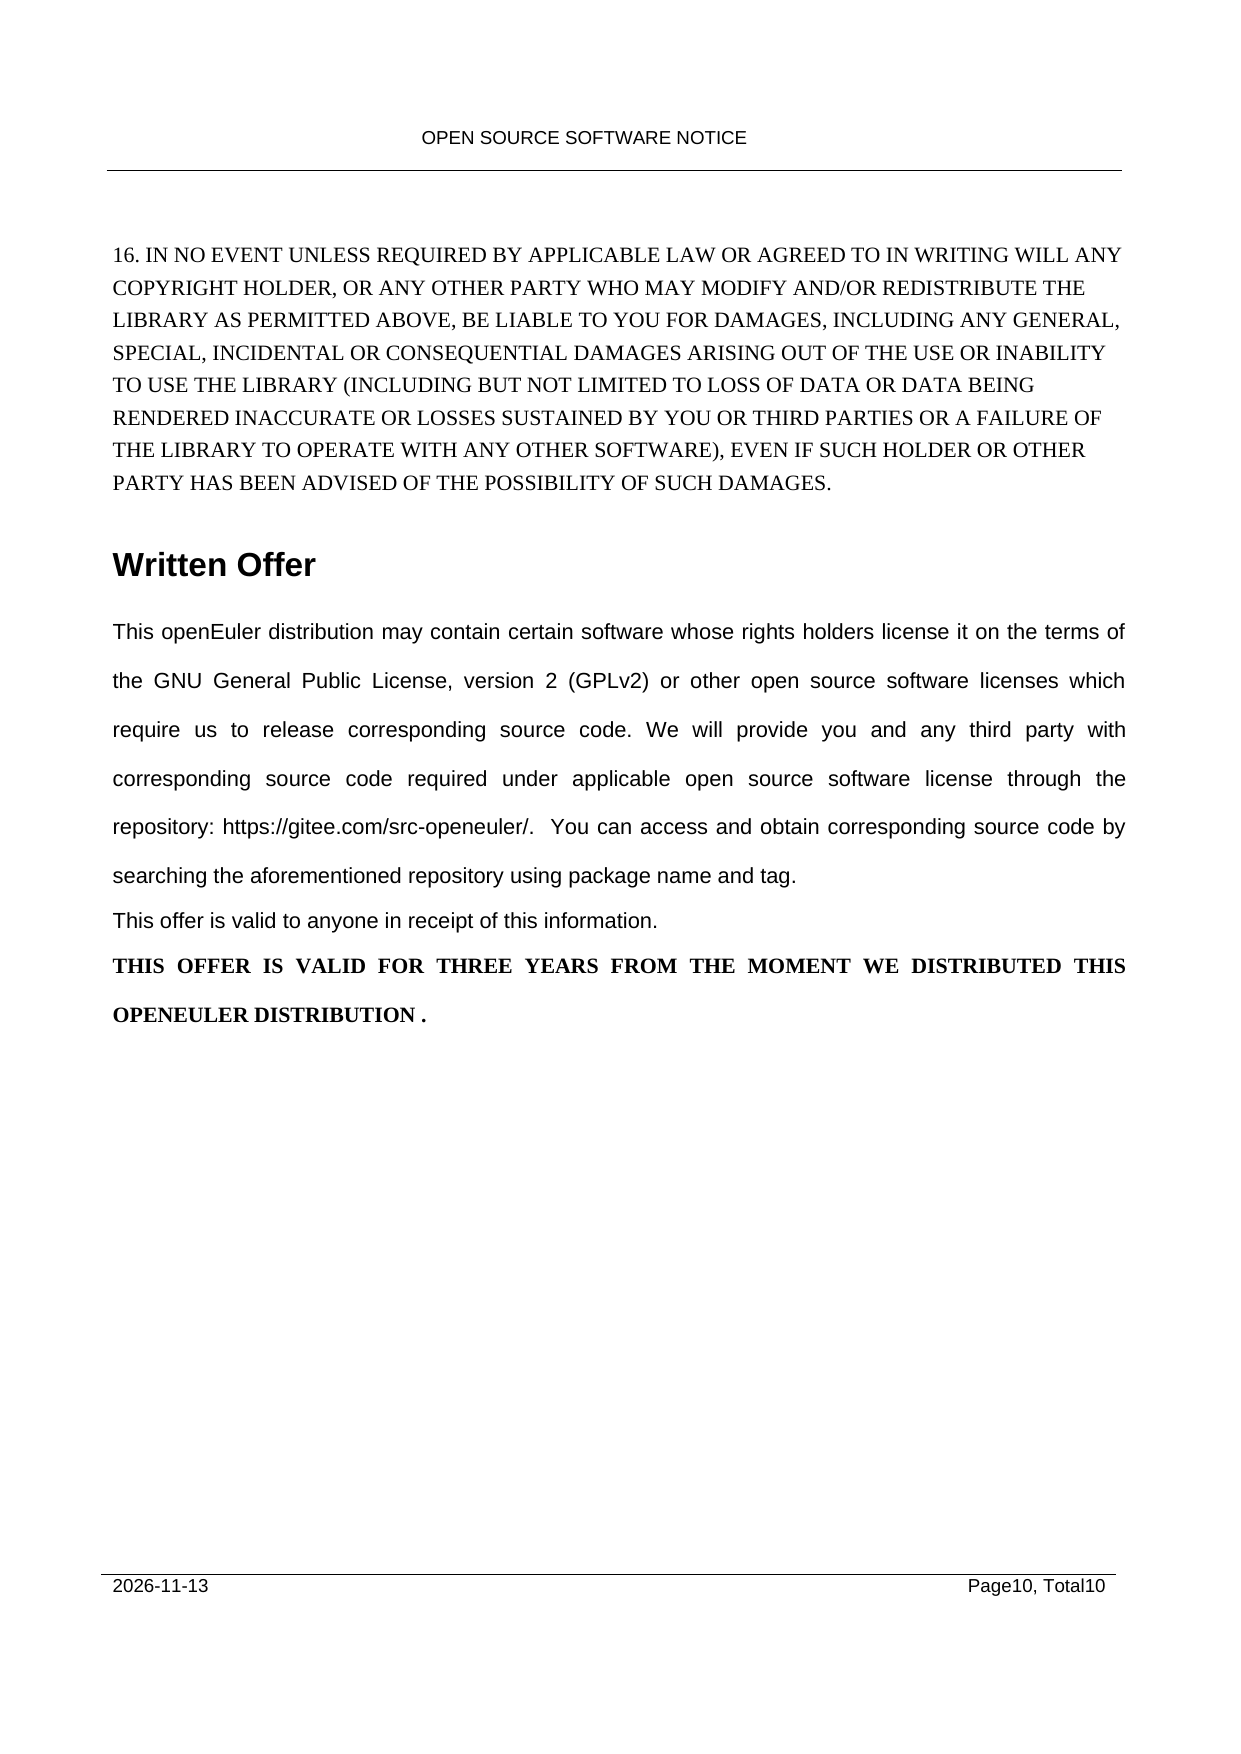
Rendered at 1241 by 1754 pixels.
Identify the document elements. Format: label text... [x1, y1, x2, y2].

text Written Offer [112, 531, 1128, 596]
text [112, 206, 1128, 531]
text THIS OFFER IS VALID FOR THREE YEARS FROM THE MOMENT WE DISTRIBUTED THIS OPENEULER DISTRIBUTION . [112, 949, 1128, 1031]
text This offer is valid to anyone in receipt of this information. [112, 904, 1128, 937]
text This openEuler distribution may contain certain software whose rights holders license it on the terms of the GNU General Public License, version 2 (GPLv2) or other open source software licenses which require us to release corresponding source code. We will provide you and any third party with corresponding source code required under applicable open source software license through the repository: https://gitee.com/src-openeuler/. You can access and obtain corresponding source code by searching the aforementioned repository using package name and tag. [112, 616, 1128, 892]
